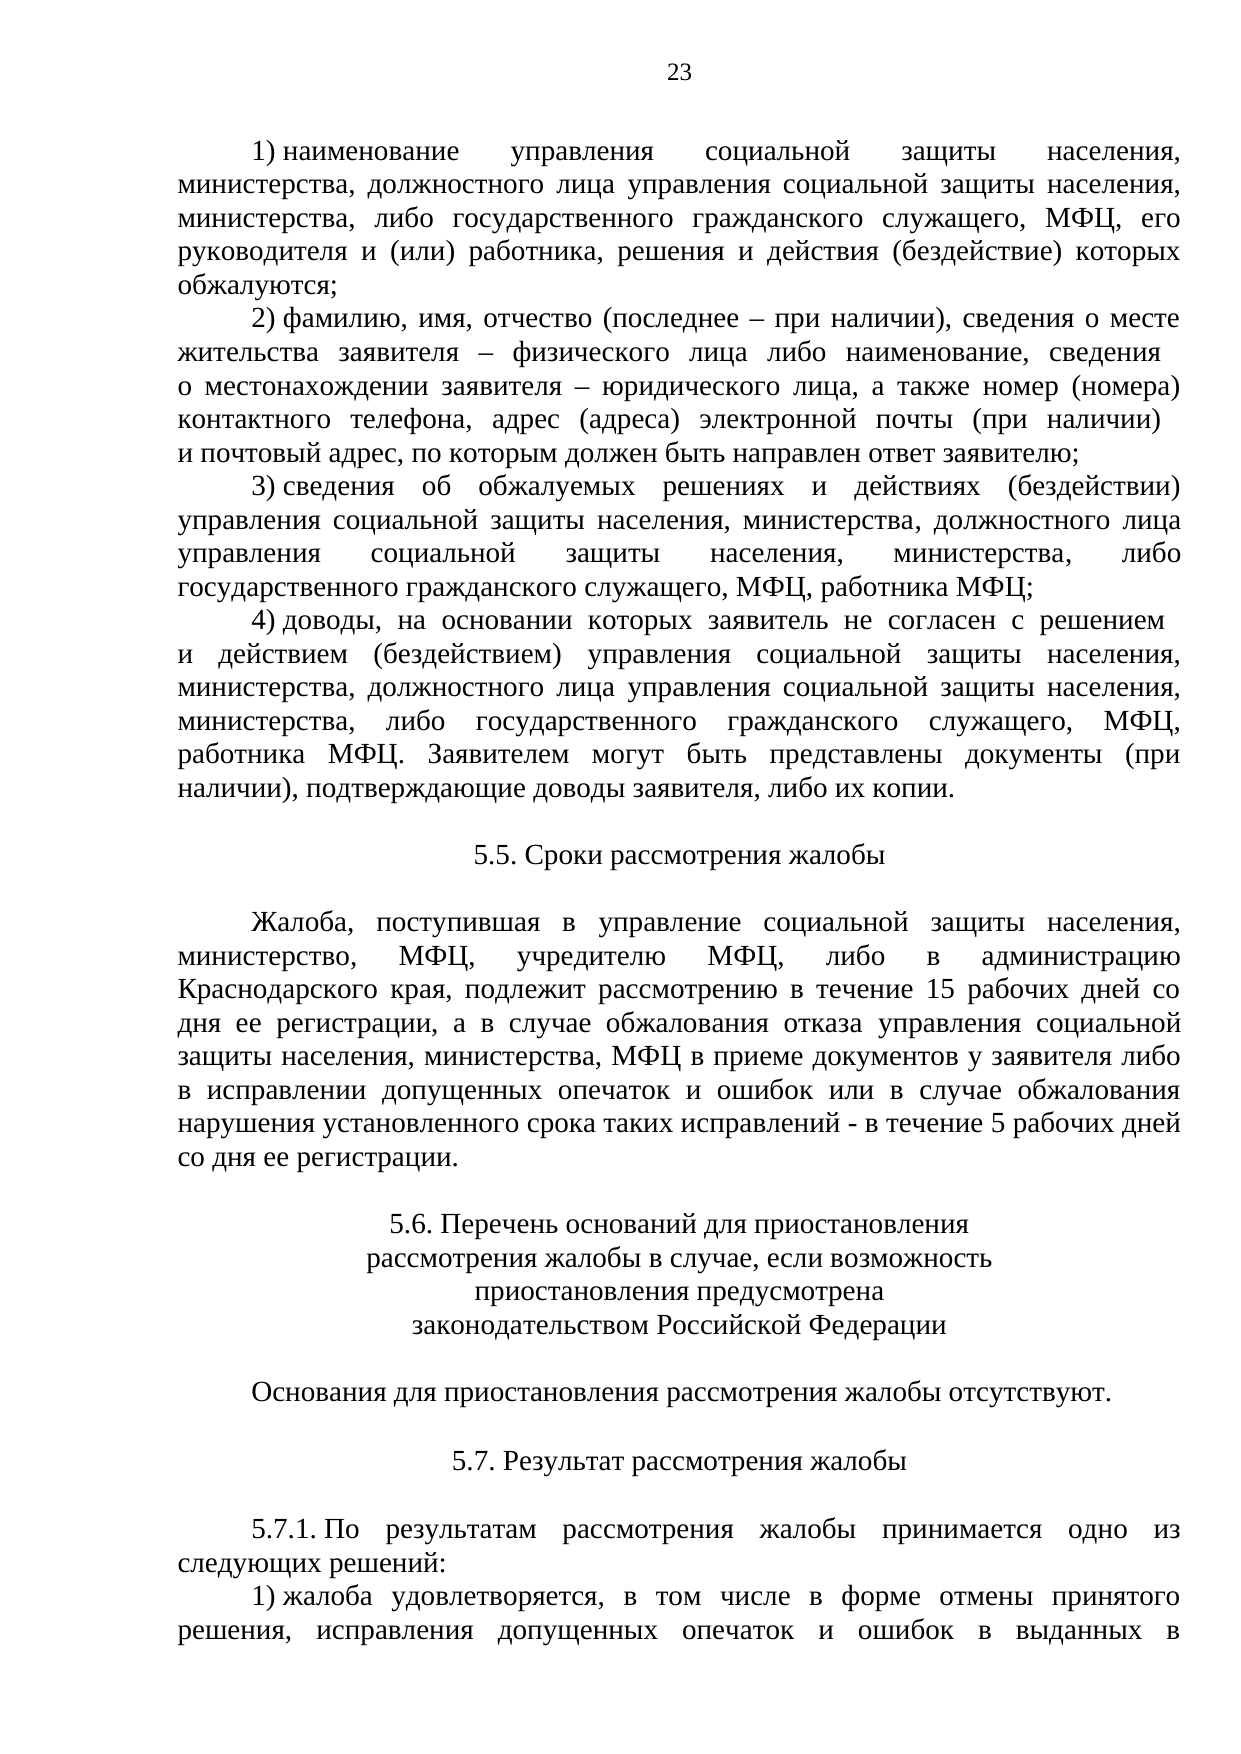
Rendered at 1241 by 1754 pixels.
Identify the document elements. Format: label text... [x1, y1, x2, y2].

text 3) сведения об обжалуемых решениях и действиях (бездействии) управления социальной защиты населения, министерства, должностного лица управления социальной защиты населения, министерства, либо государственного гражданского служащего, МФЦ, работника МФЦ; [177, 468, 1181, 602]
text 5.7. Результат рассмотрения жалобы [177, 1443, 1181, 1476]
text приостановления предусмотрена [177, 1273, 1181, 1307]
text 5.5. Сроки рассмотрения жалобы [177, 837, 1181, 871]
text 2) фамилию, имя, отчество (последнее – при наличии), сведения о месте жительства заявителя – физического лица либо наименование, сведения о местонахождении заявителя – юридического лица, а также номер (номера) контактного телефона, адрес (адреса) электронной почты (при наличии) и почтовый адрес, по которым должен быть направлен ответ заявителю; [177, 301, 1181, 468]
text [177, 1578, 1181, 1646]
text Основания для приостановления рассмотрения жалобы отсутствуют. [177, 1374, 1181, 1407]
text рассмотрения жалобы в случае, если возможность [177, 1240, 1181, 1273]
text 4) доводы, на основании которых заявитель не согласен с решением и действием (бездействием) управления социальной защиты населения, министерства, должностного лица управления социальной защиты населения, министерства, либо государственного гражданского служащего, МФЦ, работника МФЦ. Заявителем могут быть представлены документы (при наличии), подтверждающие доводы заявителя, либо их копии. [177, 602, 1181, 804]
text 1) наименование управления социальной защиты населения, министерства, должностного лица управления социальной защиты населения, министерства, либо государственного гражданского служащего, МФЦ, его руководителя и (или) работника, решения и действия (бездействие) которых обжалуются; [177, 133, 1181, 301]
text законодательством Российской Федерации [177, 1307, 1181, 1340]
text Жалоба, поступившая в управление социальной защиты населения, министерство, МФЦ, учредителю МФЦ, либо в администрацию Краснодарского края, подлежит рассмотрению в течение 15 рабочих дней со дня ее регистрации, а в случае обжалования отказа управления социальной защиты населения, министерства, МФЦ в приеме документов у заявителя либо в исправлении допущенных опечаток и ошибок или в случае обжалования нарушения установленного срока таких исправлений - в течение 5 рабочих дней со дня ее регистрации. [177, 904, 1181, 1173]
text 5.7.1. По результатам рассмотрения жалобы принимается одно из следующих решений: [177, 1511, 1181, 1578]
text 5.6. Перечень оснований для приостановления [177, 1206, 1181, 1240]
